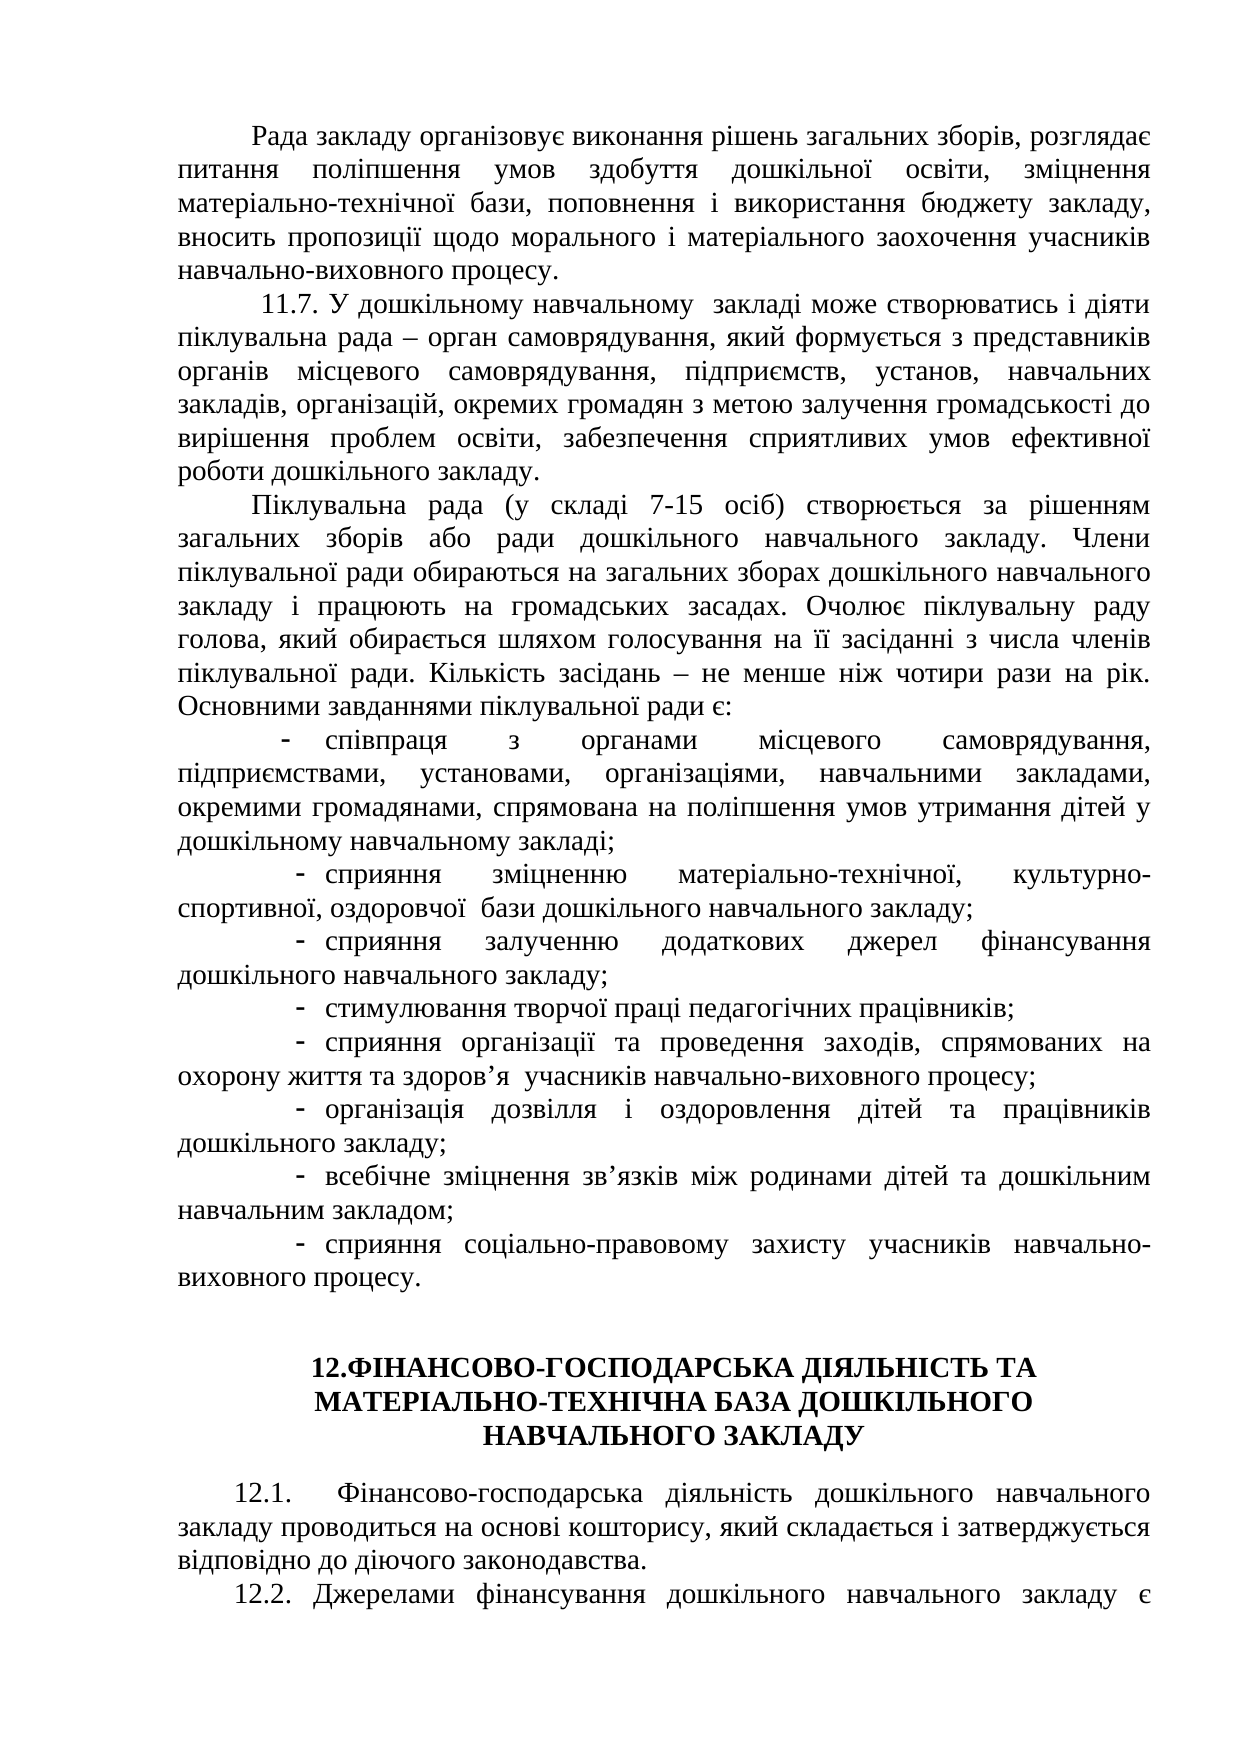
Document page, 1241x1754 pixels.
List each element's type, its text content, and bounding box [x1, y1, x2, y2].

list стимулювання творчої праці педагогічних працівників; [177, 991, 1152, 1024]
text Піклувальна рада (у складі 7-15 осіб) створюється за рішенням загальних зборів або ради дошкільного навчального закладу. Члени піклувальної ради обираються на загальних зборах дошкільного навчального закладу і працюють на громадських засадах. Очолює піклувальну раду голова, який обирається шляхом голосування на її засіданні з числа членів піклувальної ради. Кількість засідань – не менше ніж чотири рази на рік. Основними завданнями піклувальної ради є: [177, 487, 1152, 722]
list сприяння залученню додаткових джерел фінансування дошкільного навчального закладу; [177, 923, 1152, 991]
text 12.ФІНАНСОВО-ГОСПОДАРСЬКА ДІЯЛЬНІСТЬ ТА МАТЕРІАЛЬНО-ТЕХНІЧНА БАЗА ДОШКІЛЬНОГО НАВЧАЛЬНОГО ЗАКЛАДУ [196, 1351, 1152, 1451]
list організація дозвілля і оздоровлення дітей та працівників дошкільного закладу; [177, 1091, 1152, 1158]
list співпраця з органами місцевого самоврядування, підприємствами, установами, організаціями, навчальними закладами, окремими громадянами, спрямована на поліпшення умов утримання дітей у дошкільному навчальному закладі; [177, 722, 1152, 856]
text 11.7. У дошкільному навчальному закладі може створюватись і діяти піклувальна рада – орган самоврядування, який формується з представників органів місцевого самоврядування, підприємств, установ, навчальних закладів, організацій, окремих громадян з метою залучення громадськості до вирішення проблем освіти, забезпечення сприятливих умов ефективної роботи дошкільного закладу. [177, 286, 1152, 487]
list сприяння соціально-правовому захисту учасників навчально-виховного процесу. [177, 1226, 1152, 1293]
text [177, 1576, 1152, 1609]
list сприяння зміцненню матеріально-технічної, культурно-спортивної, оздоровчої бази дошкільного навчального закладу; [177, 856, 1152, 923]
list сприяння організації та проведення заходів, спрямованих на охорону життя та здоров’я учасників навчально-виховного процесу; [177, 1024, 1152, 1091]
list всебічне зміцнення зв’язків між родинами дітей та дошкільним навчальним закладом; [177, 1158, 1152, 1226]
text Рада закладу організовує виконання рішень загальних зборів, розглядає питання поліпшення умов здобуття дошкільної освіти, зміцнення матеріально-технічної бази, поповнення і використання бюджету закладу, вносить пропозиції щодо морального і матеріального заохочення учасників навчально-виховного процесу. [177, 118, 1152, 286]
text 12.1. Фінансово-господарська діяльність дошкільного навчального закладу проводиться на основі кошторису, який складається і затверджується відповідно до діючого законодавства. [177, 1475, 1152, 1576]
